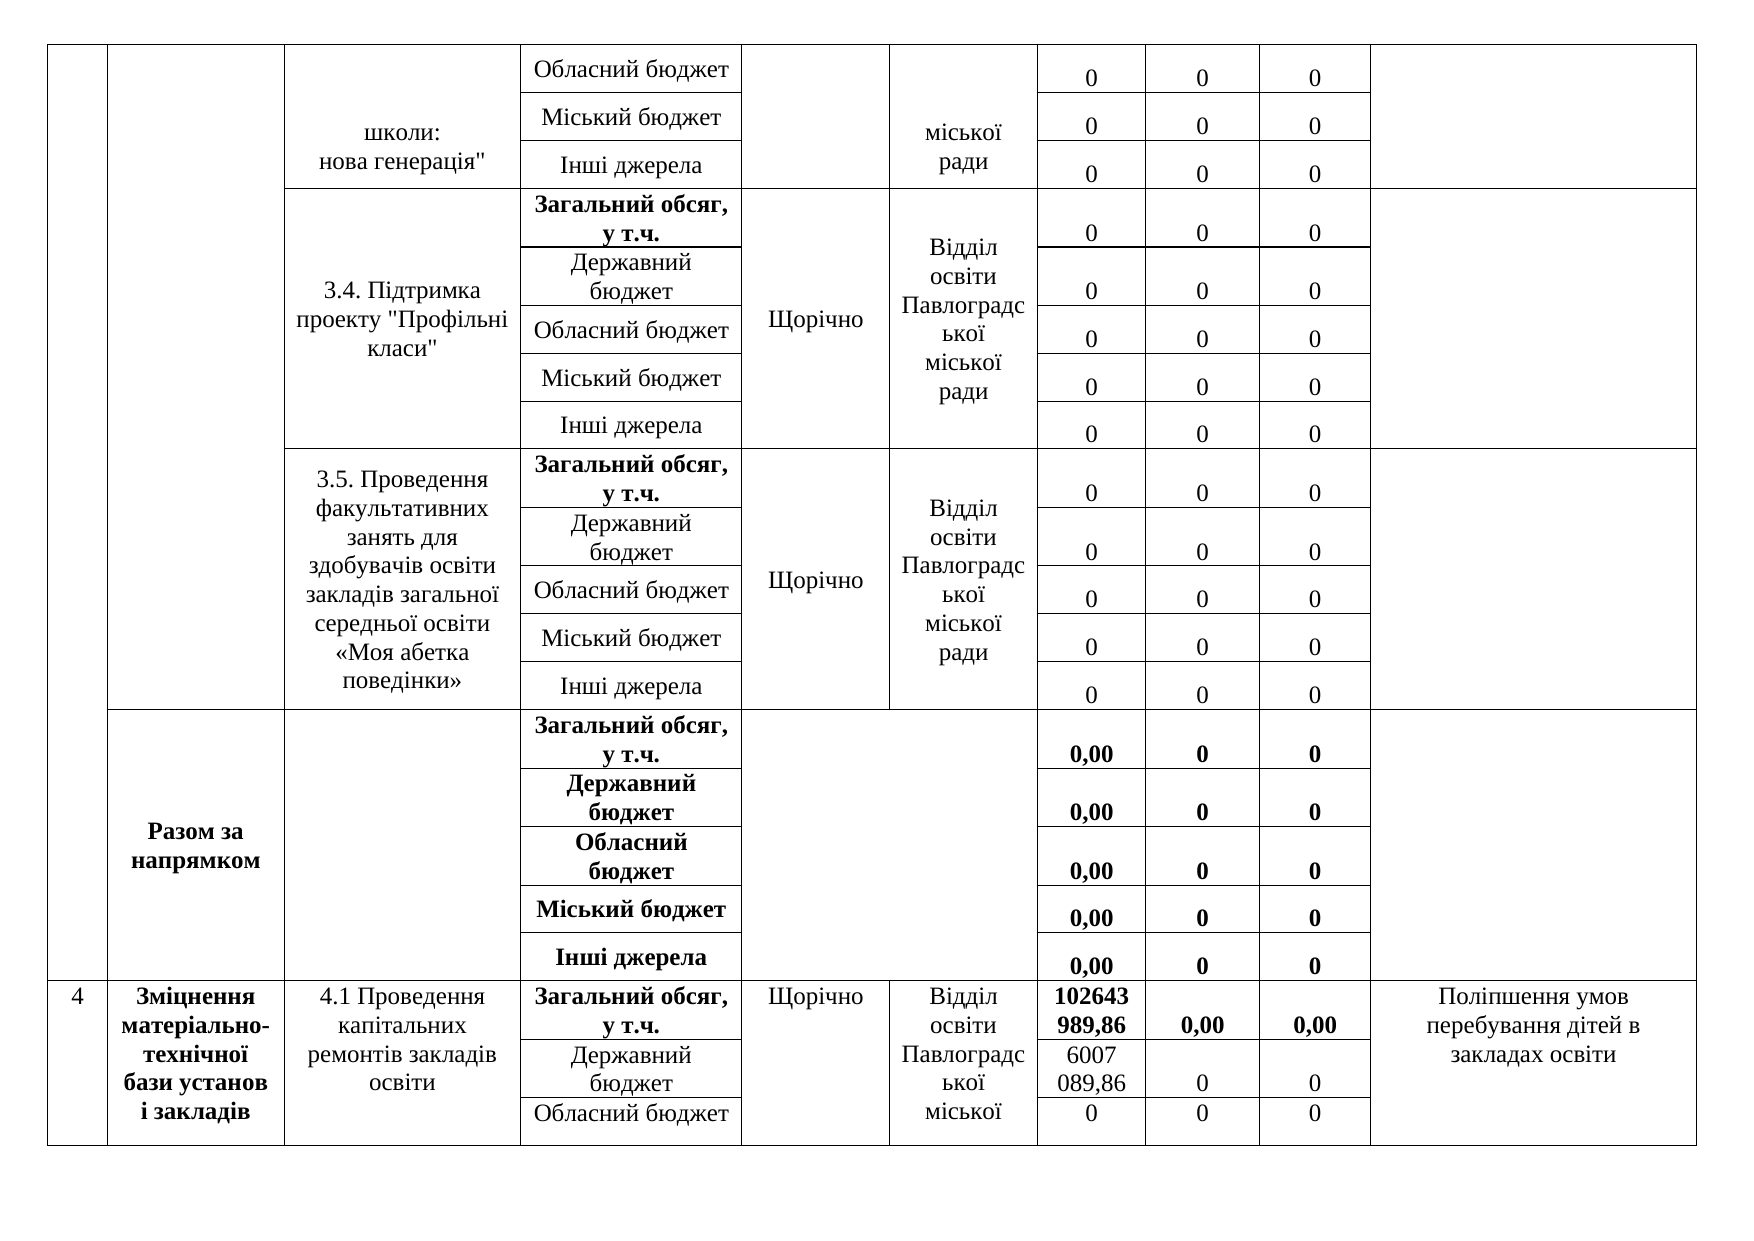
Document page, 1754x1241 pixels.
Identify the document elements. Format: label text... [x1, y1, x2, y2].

table_cell Відділ освіти Павлоградської міської ради [890, 449, 1037, 709]
table_cell [1371, 189, 1696, 448]
table_cell 0,00 [1038, 827, 1145, 884]
table_cell 0 [1038, 449, 1145, 507]
table_cell Щорічно [742, 981, 889, 1145]
table_cell 0 [1260, 1098, 1370, 1145]
table_cell 0 [1038, 93, 1145, 140]
table_cell 0 [1260, 827, 1370, 884]
table_cell Інші джерела [521, 402, 741, 448]
table_cell 0 [1038, 566, 1145, 613]
table_cell Державний бюджет [521, 508, 741, 565]
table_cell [890, 981, 1037, 1145]
table_cell Міський бюджет [521, 886, 741, 932]
table_cell 0,00 [1038, 769, 1145, 826]
table_cell 0 [1146, 662, 1259, 709]
table_cell 0 [1260, 93, 1370, 140]
table_cell 3.5. Проведення факультативних занять для здобувачів освіти закладів загальної середньої освіти «Моя абетка поведінки» [285, 449, 520, 709]
table_cell 0 [1260, 306, 1370, 353]
table_cell Обласний бюджет [521, 45, 741, 92]
table_cell 0 [1146, 827, 1259, 884]
table_cell Інші джерела [521, 662, 741, 709]
table_cell Інші джерела [521, 933, 741, 980]
table_cell Міський бюджет [521, 614, 741, 661]
table_cell 0 [1146, 886, 1259, 932]
table_cell 0 [1260, 449, 1370, 507]
table_cell 0 [1260, 662, 1370, 709]
table_cell Державний бюджет [521, 769, 741, 826]
table_cell Міський бюджет [521, 354, 741, 401]
table_cell 0 [1260, 933, 1370, 980]
table_cell Міський бюджет [521, 93, 741, 140]
table_cell Обласний бюджет [521, 566, 741, 613]
table_cell 0 [1260, 354, 1370, 401]
table_cell [1371, 710, 1696, 980]
table_cell 0 [1260, 566, 1370, 613]
table_cell 0 [1146, 566, 1259, 613]
table_cell 0 [1146, 141, 1259, 188]
table_cell 0 [1038, 248, 1145, 305]
table_cell 0,00 [1038, 933, 1145, 980]
table_cell 0 [1038, 614, 1145, 661]
table_cell 0 [1038, 45, 1145, 92]
table_cell 0 [1146, 189, 1259, 246]
table_cell 0,00 [1146, 981, 1259, 1039]
table_cell Державний бюджет [521, 248, 741, 305]
table_cell Загальний обсяг, у т.ч. [521, 710, 741, 767]
table_cell 0 [1146, 614, 1259, 661]
table_cell 0,00 [1260, 981, 1370, 1039]
table_cell [1371, 449, 1696, 709]
table_cell 0 [1038, 189, 1145, 246]
table_cell Інші джерела [521, 141, 741, 188]
table_cell 0 [1260, 508, 1370, 565]
table_cell 0,00 [1038, 710, 1145, 767]
table_cell 0 [1146, 1098, 1259, 1145]
table_cell 0 [1146, 45, 1259, 92]
table_cell 0 [1260, 769, 1370, 826]
table_cell Державний бюджет [521, 1040, 741, 1097]
table_cell 0 [1260, 45, 1370, 92]
table_cell 3.4. Підтримка проекту "Профільні класи" [285, 189, 520, 448]
table_cell 0 [1038, 141, 1145, 188]
table_cell 0 [1146, 1040, 1259, 1097]
table_cell 4.1 Проведення капітальних ремонтів закладів освіти [285, 981, 520, 1145]
table_cell 0 [1260, 710, 1370, 767]
table_cell 0 [1038, 306, 1145, 353]
table_cell 0 [1146, 248, 1259, 305]
table_cell Щорічно [742, 189, 889, 448]
table_cell Щорічно [742, 449, 889, 709]
table_cell Зміцнення матеріально- технічної бази установ і закладів освіти [108, 981, 284, 1145]
table_cell 0 [1146, 306, 1259, 353]
table_cell 0 [1038, 662, 1145, 709]
table_cell 0 [1038, 1098, 1145, 1145]
table_cell 0 [1038, 508, 1145, 565]
table_cell 0,00 [1038, 886, 1145, 932]
table_cell [285, 710, 520, 980]
table_cell 0 [1146, 93, 1259, 140]
table_cell Загальний обсяг, у т.ч. [521, 449, 741, 507]
table_cell Обласний бюджет [521, 827, 741, 884]
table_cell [890, 189, 1037, 448]
table_cell 0 [1260, 886, 1370, 932]
table_cell 0 [1260, 248, 1370, 305]
table_cell 0 [1146, 508, 1259, 565]
table_cell Обласний бюджет [521, 1098, 741, 1145]
table_cell 0 [1260, 141, 1370, 188]
table_cell Загальний обсяг, у т.ч. [521, 189, 741, 246]
table_cell 0 [1146, 769, 1259, 826]
table_cell 0 [1260, 402, 1370, 448]
table_cell 0 [1038, 354, 1145, 401]
table_cell 0 [1260, 614, 1370, 661]
table_cell Поліпшення умов перебування дітей в закладах освіти [1371, 981, 1696, 1145]
table_cell 0 [1146, 354, 1259, 401]
table_cell 0 [1146, 710, 1259, 767]
table_cell 0 [1146, 449, 1259, 507]
table_cell 102643 989,86 [1038, 981, 1145, 1039]
table_cell 0 [1146, 933, 1259, 980]
table_cell 0 [1260, 189, 1370, 246]
table_cell 4 [48, 981, 107, 1145]
table_cell Загальний обсяг, у т.ч. [521, 981, 741, 1039]
table_cell 0 [1146, 402, 1259, 448]
table_cell [742, 710, 1037, 980]
table_cell Обласний бюджет [521, 306, 741, 353]
table_cell 0 [1260, 1040, 1370, 1097]
table_cell Разом за напрямком [108, 710, 284, 980]
table_cell 0 [1038, 402, 1145, 448]
table_cell 6007 089,86 [1038, 1040, 1145, 1097]
